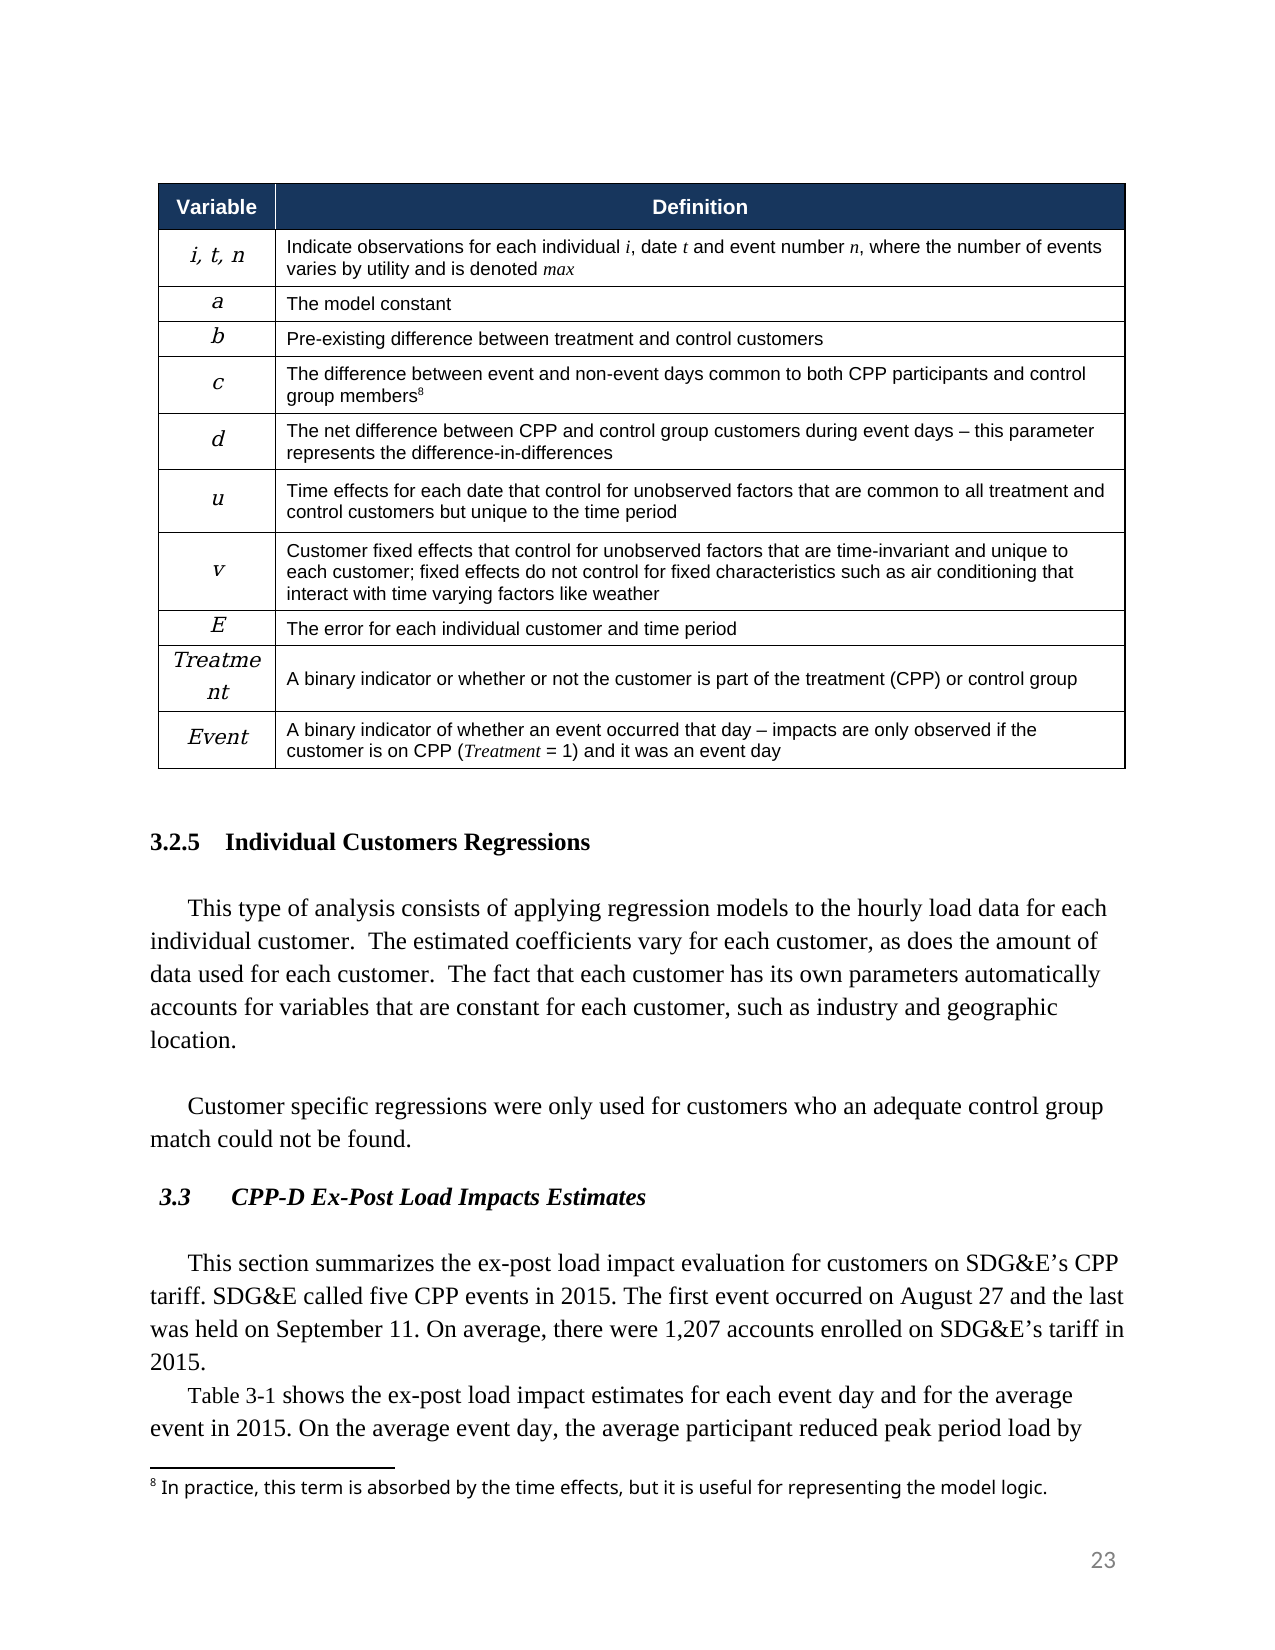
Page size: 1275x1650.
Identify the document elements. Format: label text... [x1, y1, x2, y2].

text This type of analysis consists of applying regression models to the hourly load data for each individual customer. The estimated coefficients vary for each customer, as does the amount of data used for each customer. The fact that each customer has its own parameters automatically accounts for variables that are constant for each customer, such as industry and geographic location. [150, 893, 1125, 1054]
table_cell Treatment [159, 646, 275, 711]
table_cell Pre-existing difference between treatment and control customers [276, 322, 1124, 356]
subtitle CPP-D Ex-Post Load Impacts Estimates [159, 1182, 1125, 1211]
table_header Variable [159, 184, 275, 229]
table_cell Indicate observations for each individual i, date t and event number n, where the number of events varies by utility and is denoted max [276, 230, 1124, 286]
table_header Definition [276, 184, 1124, 229]
table_cell The difference between event and non-event days common to both CPP participants and control group members [276, 357, 1124, 413]
table_cell Event [159, 712, 275, 768]
table_cell b [159, 322, 275, 356]
text This section summarizes the ex-post load impact evaluation for customers on SDG&E’s CPP tariff. SDG&E called five CPP events in 2015. The first event occurred on August 27 and the last was held on September 11. On average, there were 1,207 accounts enrolled on SDG&E’s tariff in 2015. [150, 1248, 1125, 1376]
table_cell c [159, 357, 275, 413]
table_cell u [159, 470, 275, 532]
table_cell Time effects for each date that control for unobserved factors that are common to all treatment and control customers but unique to the time period [276, 470, 1124, 532]
table_cell The model constant [276, 287, 1124, 321]
table_cell A binary indicator of whether an event occurred that day – impacts are only observed if the customer is on CPP (Treatment = 1) and it was an event day [276, 712, 1124, 768]
table_cell The error for each individual customer and time period [276, 611, 1124, 645]
table_cell a [159, 287, 275, 321]
table_cell d [159, 414, 275, 469]
table_cell Customer fixed effects that control for unobserved factors that are time-invariant and unique to each customer; fixed effects do not control for fixed characteristics such as air conditioning that interact with time varying factors like weather [276, 533, 1124, 610]
table_cell Ε [159, 611, 275, 645]
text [150, 1380, 1125, 1442]
table_cell i, t, n [159, 230, 275, 286]
table_cell v [159, 533, 275, 610]
table_cell A binary indicator or whether or not the customer is part of the treatment (CPP) or control group [276, 646, 1124, 711]
table_cell The net difference between CPP and control group customers during event days – this parameter represents the difference-in-differences [276, 414, 1124, 469]
text Customer specific regressions were only used for customers who an adequate control group match could not be found. [150, 1091, 1125, 1153]
subtitle Individual Customers Regressions [150, 827, 1125, 856]
